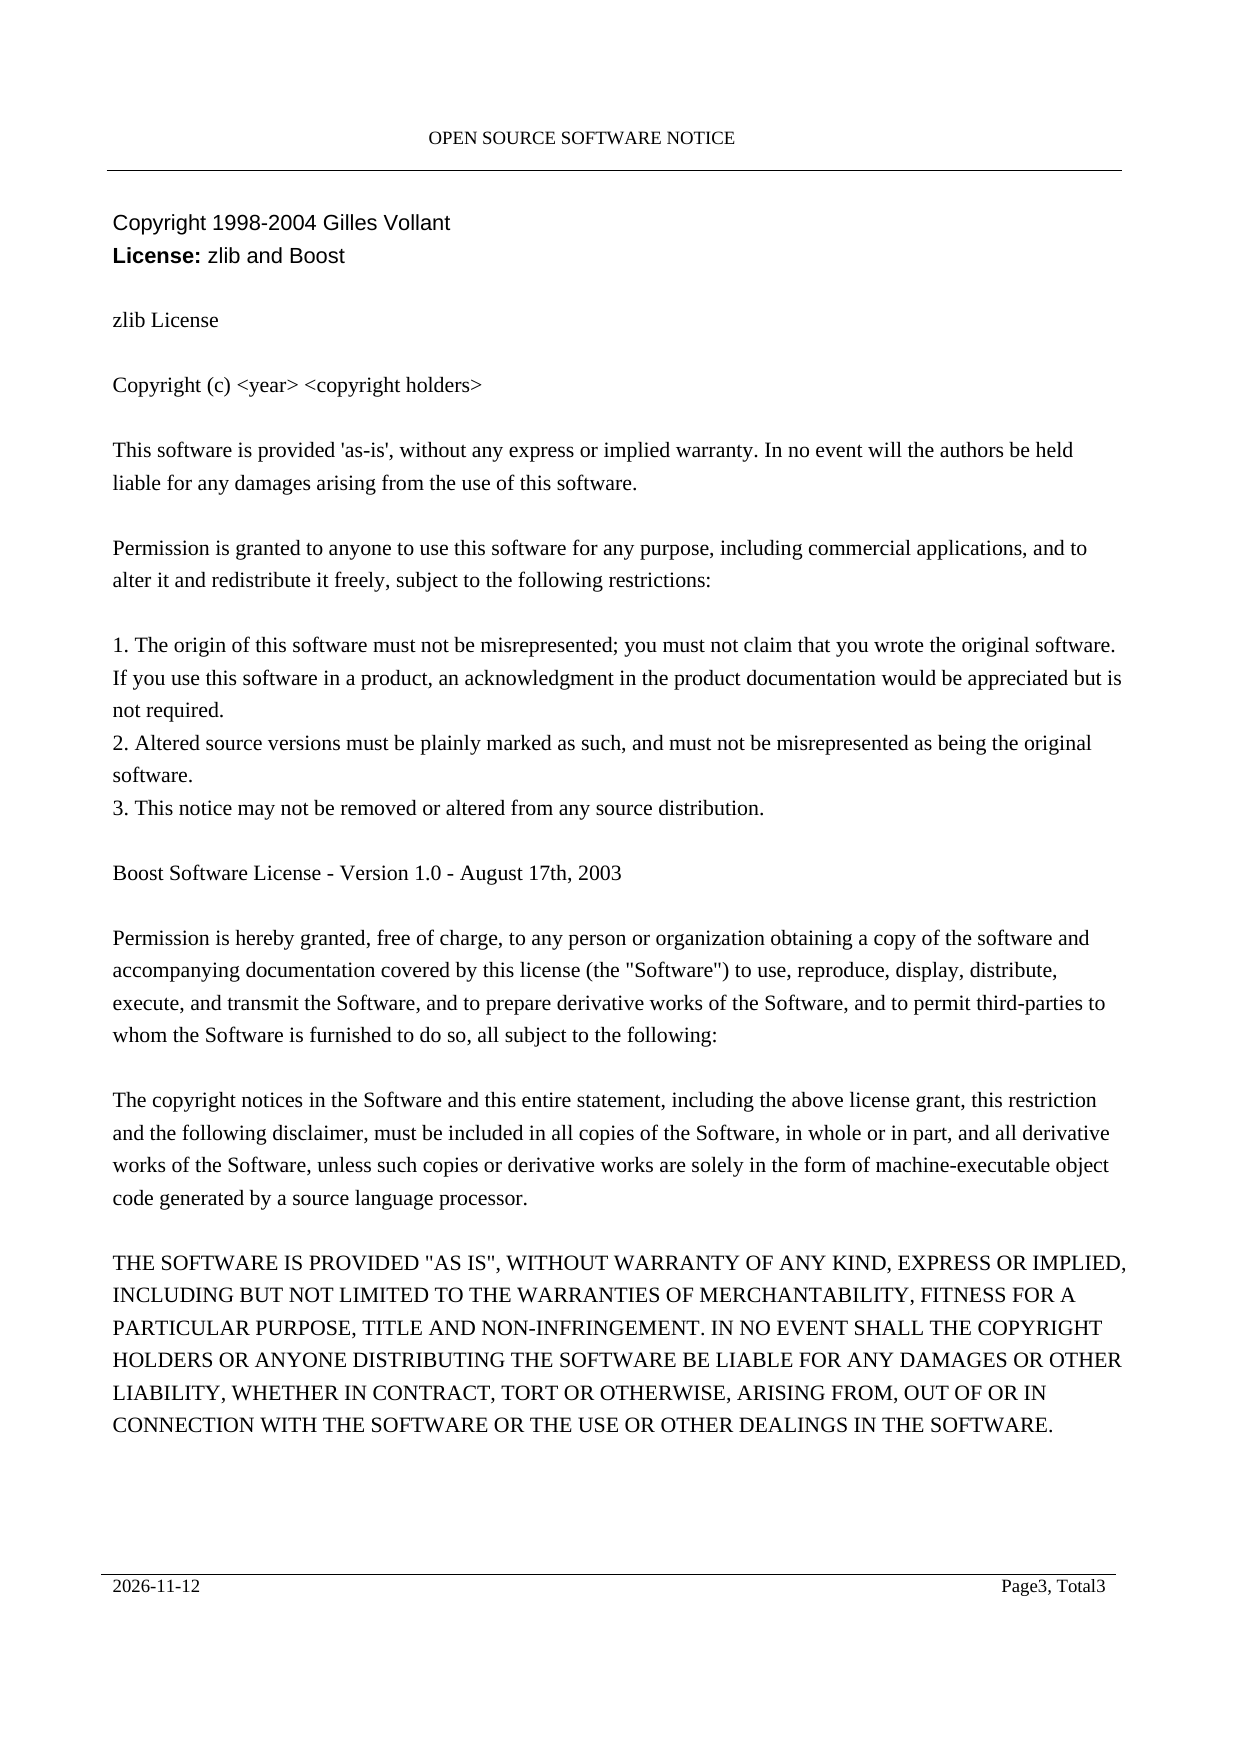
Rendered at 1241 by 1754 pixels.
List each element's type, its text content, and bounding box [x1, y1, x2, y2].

text License: zlib and Boost zlib License Copyright (c) <year> <copyright holders> This software is provided 'as-is', without any express or implied warranty. In no event will the authors be held liable for any damages arising from the use of this software. Permission is granted to anyone to use this software for any purpose, including commercial applications, and to alter it and redistribute it freely, subject to the following restrictions: 1. The origin of this software must not be misrepresented; you must not claim that you wrote the original software. If you use this software in a product, an acknowledgment in the product documentation would be appreciated but is not required. 2. Altered source versions must be plainly marked as such, and must not be misrepresented as being the original software. 3. This notice may not be removed or altered from any source distribution. Boost Software License - Version 1.0 - August 17th, 2003 Permission is hereby granted, free of charge, to any person or organization obtaining a copy of the software and accompanying documentation covered by this license (the "Software") to use, reproduce, display, distribute, execute, and transmit the Software, and to prepare derivative works of the Software, and to permit third-parties to whom the Software is furnished to do so, all subject to the following: The copyright notices in the Software and this entire statement, including the above license grant, this restriction and the following disclaimer, must be included in all copies of the Software, in whole or in part, and all derivative works of the Software, unless such copies or derivative works are solely in the form of machine-executable object code generated by a source language processor. THE SOFTWARE IS PROVIDED "AS IS", WITHOUT WARRANTY OF ANY KIND, EXPRESS OR IMPLIED, INCLUDING BUT NOT LIMITED TO THE WARRANTIES OF MERCHANTABILITY, FITNESS FOR A PARTICULAR PURPOSE, TITLE AND NON-INFRINGEMENT. IN NO EVENT SHALL THE COPYRIGHT HOLDERS OR ANYONE DISTRIBUTING THE SOFTWARE BE LIABLE FOR ANY DAMAGES OR OTHER LIABILITY, WHETHER IN CONTRACT, TORT OR OTHERWISE, ARISING FROM, OUT OF OR IN CONNECTION WITH THE SOFTWARE OR THE USE OR OTHER DEALINGS IN THE SOFTWARE. [112, 239, 1128, 1441]
text Copyright 1998-2004 Gilles Vollant [112, 206, 1128, 239]
